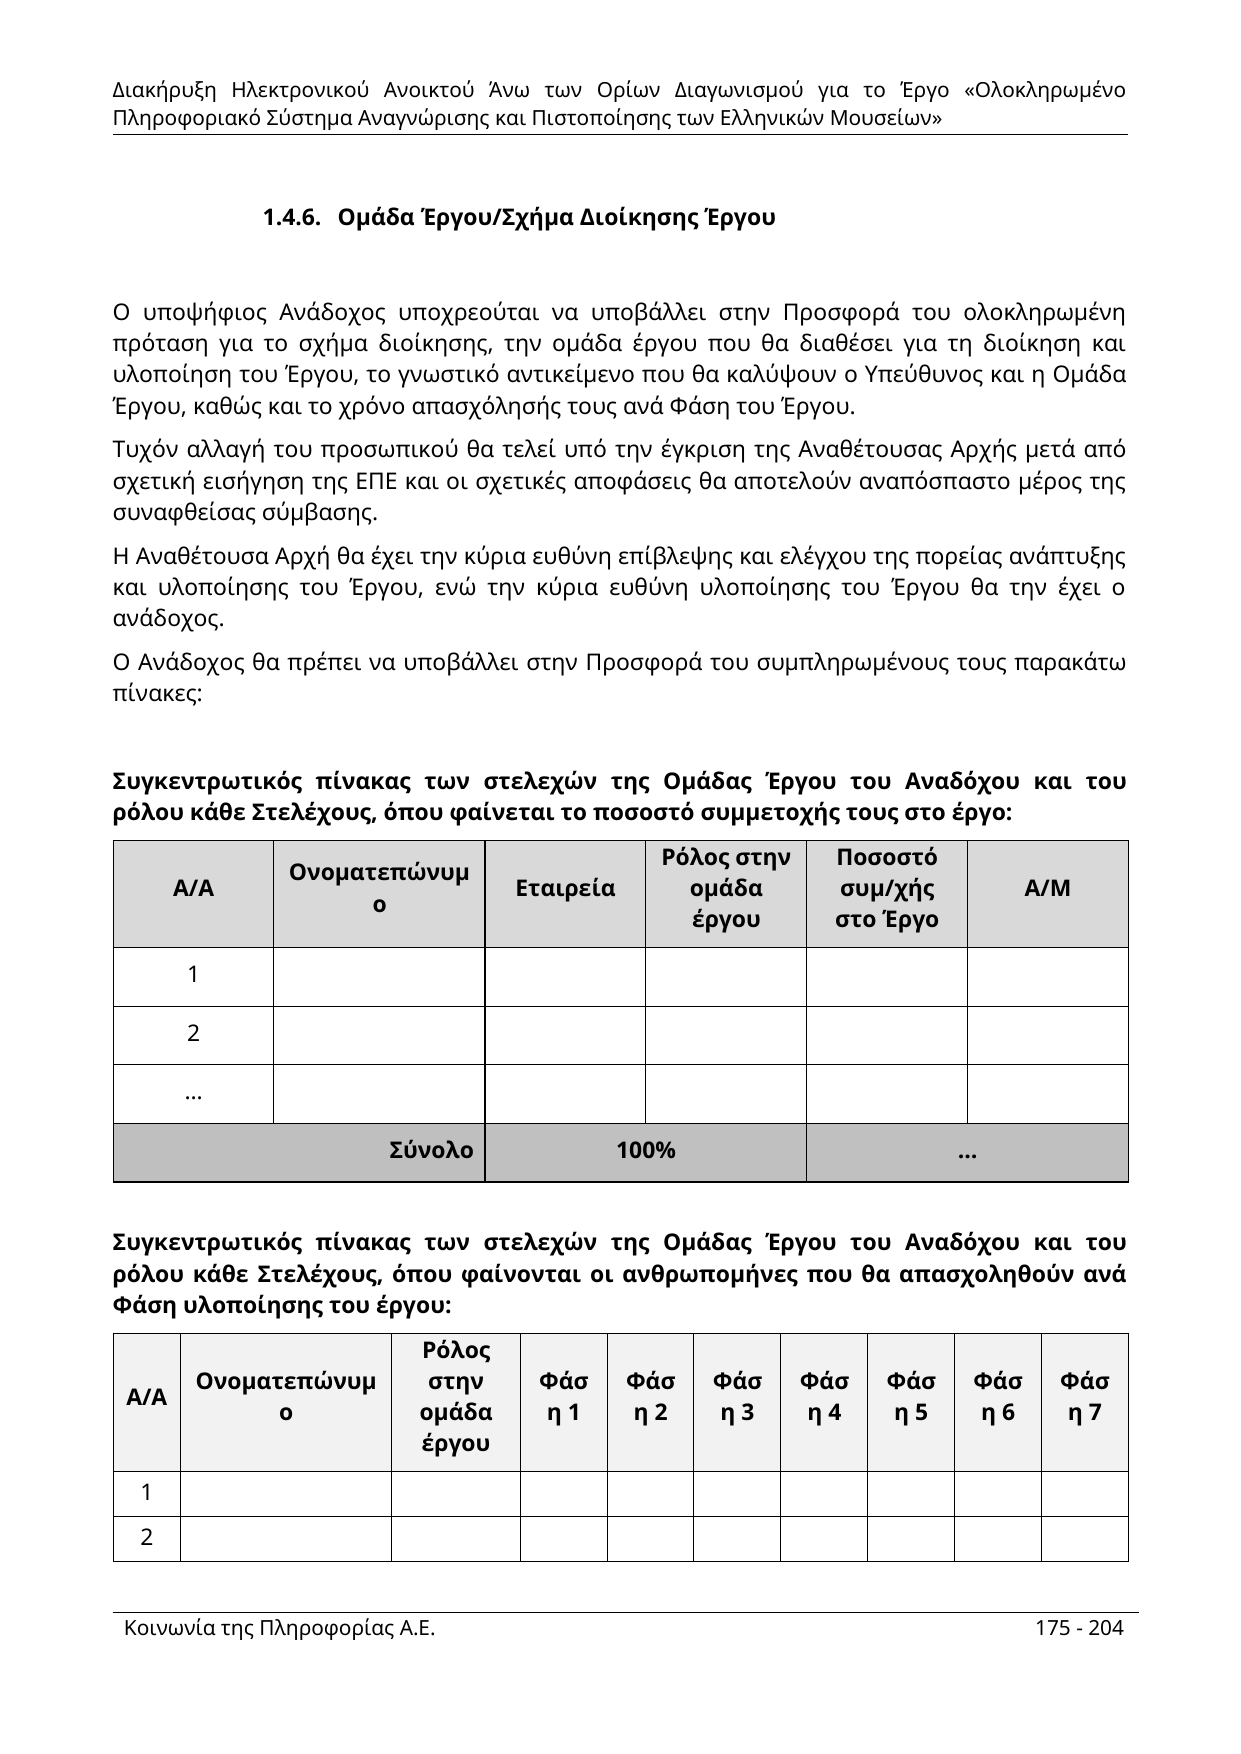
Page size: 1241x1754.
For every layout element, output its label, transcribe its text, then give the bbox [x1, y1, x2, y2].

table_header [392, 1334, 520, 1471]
text Η Αναθέτουσα Αρχή θα έχει την κύρια ευθύνη επίβλεψης και ελέγχου της πορείας ανάπτυξης και υλοποίησης του Έργου, ενώ την κύρια ευθύνη υλοποίησης του Έργου θα την έχει ο ανάδοχος. [112, 539, 1128, 633]
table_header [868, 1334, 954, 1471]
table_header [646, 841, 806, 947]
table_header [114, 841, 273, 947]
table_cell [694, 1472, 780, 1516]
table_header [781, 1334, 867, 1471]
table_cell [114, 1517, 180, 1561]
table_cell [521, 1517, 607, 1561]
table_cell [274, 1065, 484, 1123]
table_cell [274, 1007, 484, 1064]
text Τυχόν αλλαγή του προσωπικού θα τελεί υπό την έγκριση της Αναθέτουσας Αρχής μετά από σχετική εισήγηση της ΕΠΕ και οι σχετικές αποφάσεις θα αποτελούν αναπόσπαστο μέρος της συναφθείσας σύμβασης. [112, 433, 1128, 527]
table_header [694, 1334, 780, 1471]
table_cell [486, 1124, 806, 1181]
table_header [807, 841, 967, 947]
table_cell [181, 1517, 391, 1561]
text Ο Ανάδοχος θα πρέπει να υποβάλλει στην Προσφορά του συμπληρωμένους τους παρακάτω πίνακες: [112, 646, 1128, 708]
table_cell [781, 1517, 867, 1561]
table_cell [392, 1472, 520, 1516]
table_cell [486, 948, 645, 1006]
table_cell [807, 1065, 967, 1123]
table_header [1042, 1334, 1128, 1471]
subtitle Ομάδα Έργου/Σχήμα Διοίκησης Έργου [262, 202, 1128, 231]
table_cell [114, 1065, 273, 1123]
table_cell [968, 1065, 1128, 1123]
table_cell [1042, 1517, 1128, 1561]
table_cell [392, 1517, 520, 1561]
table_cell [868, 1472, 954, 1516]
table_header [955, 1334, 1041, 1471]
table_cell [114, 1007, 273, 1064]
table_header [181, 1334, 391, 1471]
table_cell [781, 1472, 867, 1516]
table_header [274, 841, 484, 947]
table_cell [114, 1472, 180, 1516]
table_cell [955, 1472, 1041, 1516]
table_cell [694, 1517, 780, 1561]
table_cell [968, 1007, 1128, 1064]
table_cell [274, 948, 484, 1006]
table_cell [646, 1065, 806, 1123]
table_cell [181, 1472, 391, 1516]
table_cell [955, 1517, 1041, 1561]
text Συγκεντρωτικός πίνακας των στελεχών της Ομάδας Έργου του Αναδόχου και του ρόλου κάθε Στελέχους, όπου φαίνονται οι ανθρωπομήνες που θα απασχοληθούν ανά Φάση υλοποίησης του έργου: [112, 1226, 1128, 1320]
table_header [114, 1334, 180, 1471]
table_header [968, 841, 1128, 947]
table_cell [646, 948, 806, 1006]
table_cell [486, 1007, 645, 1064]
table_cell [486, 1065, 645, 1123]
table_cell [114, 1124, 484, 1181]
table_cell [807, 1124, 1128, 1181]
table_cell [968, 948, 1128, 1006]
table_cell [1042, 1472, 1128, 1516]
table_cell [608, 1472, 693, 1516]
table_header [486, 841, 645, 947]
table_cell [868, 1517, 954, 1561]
text Ο υποψήφιος Ανάδοχος υποχρεούται να υποβάλλει στην Προσφορά του ολοκληρωμένη πρόταση για το σχήμα διοίκησης, την ομάδα έργου που θα διαθέσει για τη διοίκηση και υλοποίηση του Έργου, το γνωστικό αντικείμενο που θα καλύψουν ο Υπεύθυνος και η Ομάδα Έργου, καθώς και το χρόνο απασχόλησής τους ανά Φάση του Έργου. [112, 296, 1128, 421]
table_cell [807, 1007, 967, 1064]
text Συγκεντρωτικός πίνακας των στελεχών της Ομάδας Έργου του Αναδόχου και του ρόλου κάθε Στελέχους, όπου φαίνεται το ποσοστό συμμετοχής τους στο έργο: [112, 764, 1128, 827]
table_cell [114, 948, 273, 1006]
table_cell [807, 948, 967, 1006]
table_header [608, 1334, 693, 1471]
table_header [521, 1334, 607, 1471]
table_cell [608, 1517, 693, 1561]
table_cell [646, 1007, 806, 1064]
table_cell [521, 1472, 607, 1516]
